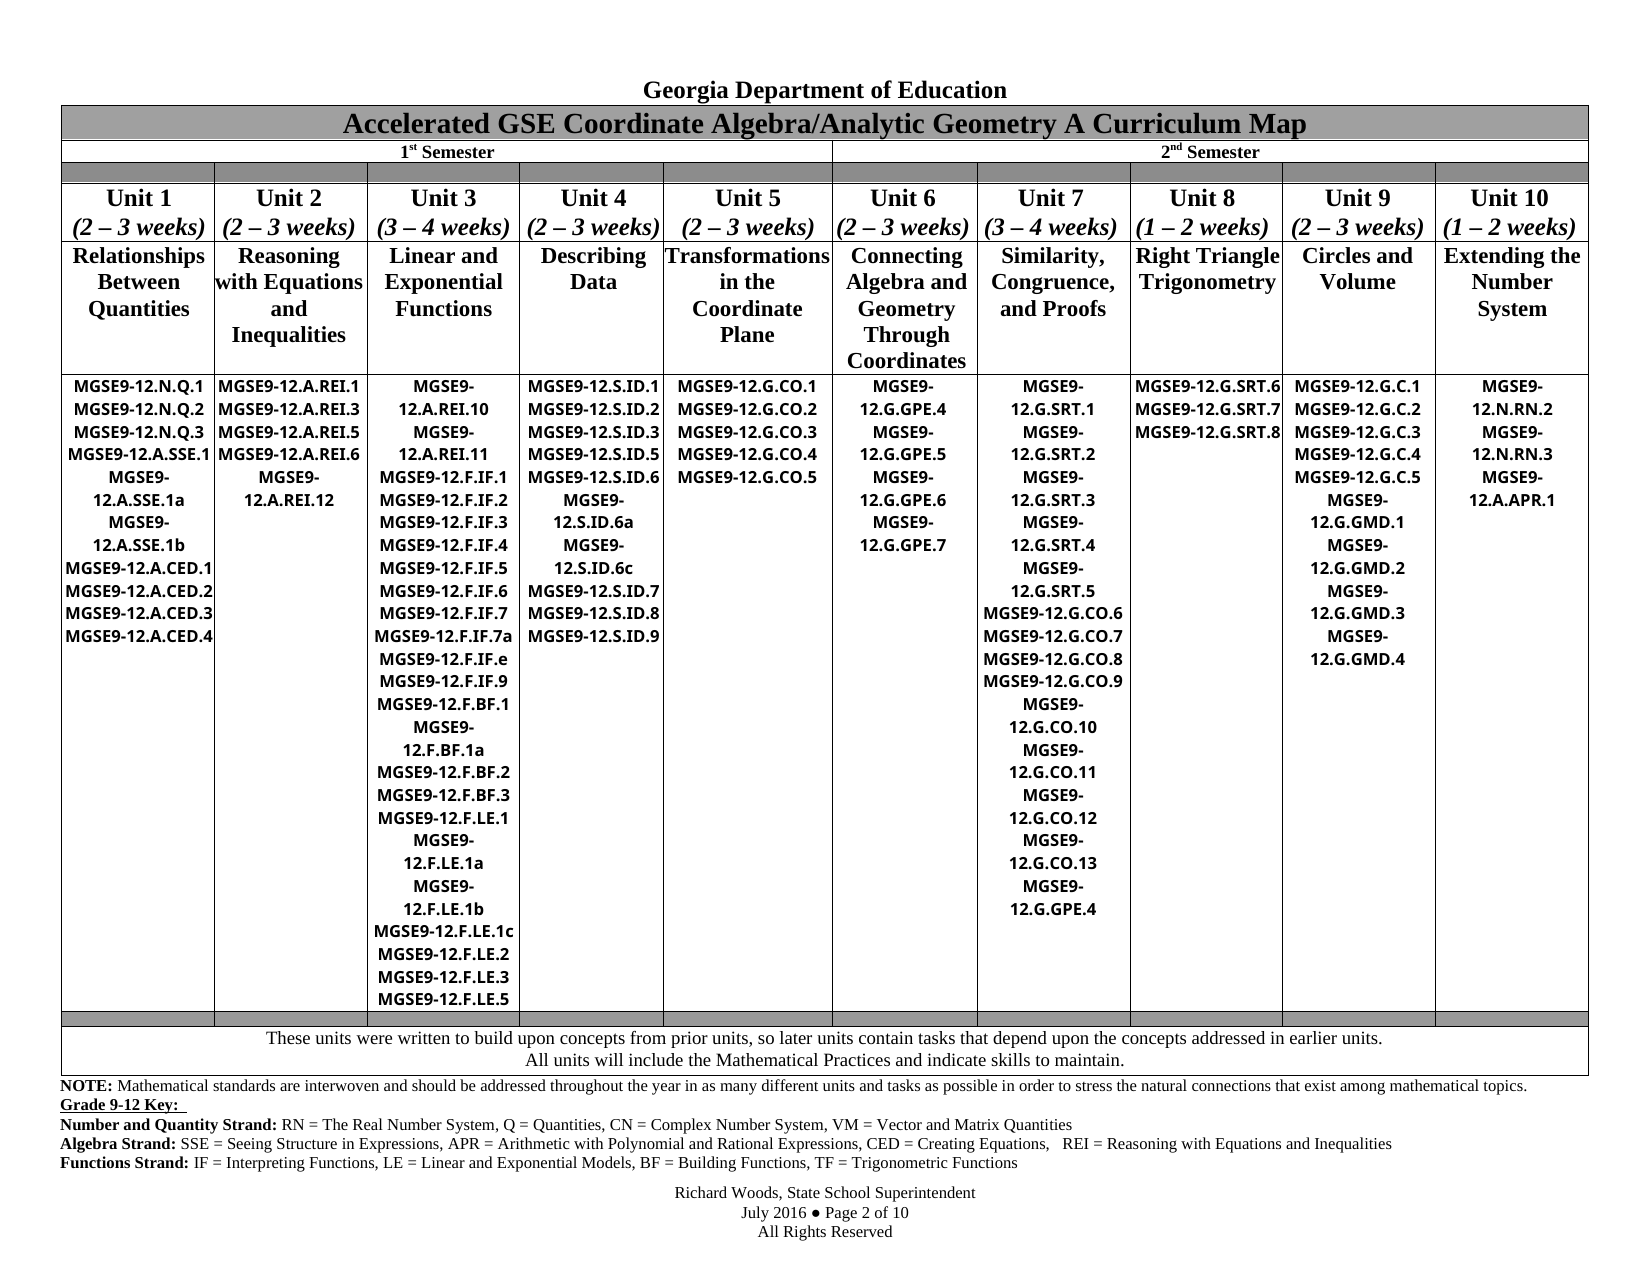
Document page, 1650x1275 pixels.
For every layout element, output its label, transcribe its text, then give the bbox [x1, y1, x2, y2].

table_cell 1st Semester [62, 141, 832, 162]
table_cell Unit 8 (1 – 2 weeks) [1131, 184, 1282, 241]
table_cell MGSE9-12.G.C.1 MGSE9-12.G.C.2 MGSE9-12.G.C.3 MGSE9-12.G.C.4 MGSE9-12.G.C.5 MGSE9-12.G.GMD.1 MGSE9-12.G.GMD.2 MGSE9-12.G.GMD.3 MGSE9-12.G.GMD.4 [1283, 375, 1435, 1011]
table_cell [978, 163, 1130, 182]
table_cell [368, 163, 519, 182]
text Number and Quantity Strand: RN = The Real Number System, Q = Quantities, CN = Complex Number System, VM = Vector and Matrix Quantities [60, 1114, 1590, 1133]
text NOTE: Mathematical standards are interwoven and should be addressed throughout the year in as many different units and tasks as possible in order to stress the natural connections that exist among mathematical topics. [60, 1076, 1590, 1095]
table_cell Unit 4 (2 – 3 weeks) [520, 184, 663, 241]
table_cell Unit 5 (2 – 3 weeks) [664, 184, 832, 241]
text Functions Strand: IF = Interpreting Functions, LE = Linear and Exponential Models, BF = Building Functions, TF = Trigonometric Functions [60, 1153, 1590, 1172]
table_cell Unit 2 (2 – 3 weeks) [215, 184, 367, 241]
table_cell MGSE9-12.A.REI.10 MGSE9-12.A.REI.11 MGSE9-12.F.IF.1 MGSE9-12.F.IF.2 MGSE9-12.F.IF.3 MGSE9-12.F.IF.4 MGSE9-12.F.IF.5 MGSE9-12.F.IF.6 MGSE9-12.F.IF.7 MGSE9-12.F.IF.7a MGSE9-12.F.IF.e MGSE9-12.F.IF.9 MGSE9-12.F.BF.1 MGSE9-12.F.BF.1a MGSE9-12.F.BF.2 MGSE9-12.F.BF.3 MGSE9-12.F.LE.1 MGSE9-12.F.LE.1a MGSE9-12.F.LE.1b MGSE9-12.F.LE.1c MGSE9-12.F.LE.2 MGSE9-12.F.LE.3 MGSE9-12.F.LE.5 [368, 375, 519, 1011]
table_cell Unit 3 (3 – 4 weeks) [368, 184, 519, 241]
table_cell Connecting Algebra and Geometry Through Coordinates [833, 242, 977, 374]
table_cell These units were written to build upon concepts from prior units, so later units contain tasks that depend upon the concepts addressed in earlier units. All units will include the Mathematical Practices and indicate skills to maintain. [62, 1027, 1588, 1075]
table_cell Unit 7 (3 – 4 weeks) [978, 184, 1130, 241]
table_cell [520, 1012, 663, 1026]
table_cell [62, 1012, 214, 1026]
table_cell [1131, 1012, 1282, 1026]
table_cell [215, 1012, 367, 1026]
table_cell Reasoning with Equations and Inequalities [215, 242, 367, 374]
table_cell Unit 10 (1 – 2 weeks) [1436, 184, 1588, 241]
table_cell 2nd Semester [833, 141, 1588, 162]
table_cell Relationships Between Quantities [62, 242, 214, 374]
table_cell Right Triangle Trigonometry [1131, 242, 1282, 374]
table_cell Unit 6 (2 – 3 weeks) [833, 184, 977, 241]
table_cell MGSE9-12.N.Q.1 MGSE9-12.N.Q.2 MGSE9-12.N.Q.3 MGSE9-12.A.SSE.1 MGSE9-12.A.SSE.1a MGSE9-12.A.SSE.1b MGSE9-12.A.CED.1 MGSE9-12.A.CED.2 MGSE9-12.A.CED.3 MGSE9-12.A.CED.4 [62, 375, 214, 1011]
table_cell [664, 163, 832, 182]
table_cell MGSE9-12.A.REI.1 MGSE9-12.A.REI.3 MGSE9-12.A.REI.5 MGSE9-12.A.REI.6 MGSE9-12.A.REI.12 [215, 375, 367, 1011]
table_cell MGSE9-12.G.SRT.1 MGSE9-12.G.SRT.2 MGSE9-12.G.SRT.3 MGSE9-12.G.SRT.4 MGSE9-12.G.SRT.5 MGSE9-12.G.CO.6 MGSE9-12.G.CO.7 MGSE9-12.G.CO.8 MGSE9-12.G.CO.9 MGSE9-12.G.CO.10 MGSE9-12.G.CO.11 MGSE9-12.G.CO.12 MGSE9-12.G.CO.13 MGSE9-12.G.GPE.4 [978, 375, 1130, 1011]
text Grade 9-12 Key: [60, 1095, 1590, 1114]
table_cell [978, 1012, 1130, 1026]
table_cell [1131, 163, 1282, 182]
table_cell MGSE9-12.S.ID.1 MGSE9-12.S.ID.2 MGSE9-12.S.ID.3 MGSE9-12.S.ID.5 MGSE9-12.S.ID.6 MGSE9-12.S.ID.6a MGSE9-12.S.ID.6c MGSE9-12.S.ID.7 MGSE9-12.S.ID.8 MGSE9-12.S.ID.9 [520, 375, 663, 1011]
table_cell MGSE9-12.G.GPE.4 MGSE9-12.G.GPE.5 MGSE9-12.G.GPE.6 MGSE9-12.G.GPE.7 [833, 375, 977, 1011]
table_cell MGSE9-12.G.CO.1 MGSE9-12.G.CO.2 MGSE9-12.G.CO.3 MGSE9-12.G.CO.4 MGSE9-12.G.CO.5 [664, 375, 832, 1011]
table_header Accelerated GSE Coordinate Algebra/Analytic Geometry A Curriculum Map [62, 106, 1588, 139]
table_cell Unit 1 (2 – 3 weeks) [62, 184, 214, 241]
table_cell Unit 9 (2 – 3 weeks) [1283, 184, 1435, 241]
table_cell [1283, 163, 1435, 182]
table_cell [215, 163, 367, 182]
table_cell Describing Data [520, 242, 663, 374]
table_cell Circles and Volume [1283, 242, 1435, 374]
table_cell [1283, 1012, 1435, 1026]
table_cell [520, 163, 663, 182]
table_cell Linear and Exponential Functions [368, 242, 519, 374]
table_cell [833, 163, 977, 182]
table_cell Extending the Number System [1436, 242, 1588, 374]
table_cell [1436, 163, 1588, 182]
table_cell MGSE9-12.G.SRT.6 MGSE9-12.G.SRT.7 MGSE9-12.G.SRT.8 [1131, 375, 1282, 1011]
table_cell MGSE9-12.N.RN.2 MGSE9-12.N.RN.3 MGSE9-12.A.APR.1 [1436, 375, 1588, 1011]
table_cell [1436, 1012, 1588, 1026]
table_cell [664, 1012, 832, 1026]
table_cell [833, 1012, 977, 1026]
table_cell [368, 1012, 519, 1026]
text Algebra Strand: SSE = Seeing Structure in Expressions, APR = Arithmetic with Polynomial and Rational Expressions, CED = Creating Equations, REI = Reasoning with Equations and Inequalities [60, 1133, 1590, 1153]
table_cell Similarity, Congruence, and Proofs [978, 242, 1130, 374]
table_cell Transformations in the Coordinate Plane [664, 242, 832, 374]
table_cell [62, 163, 214, 182]
